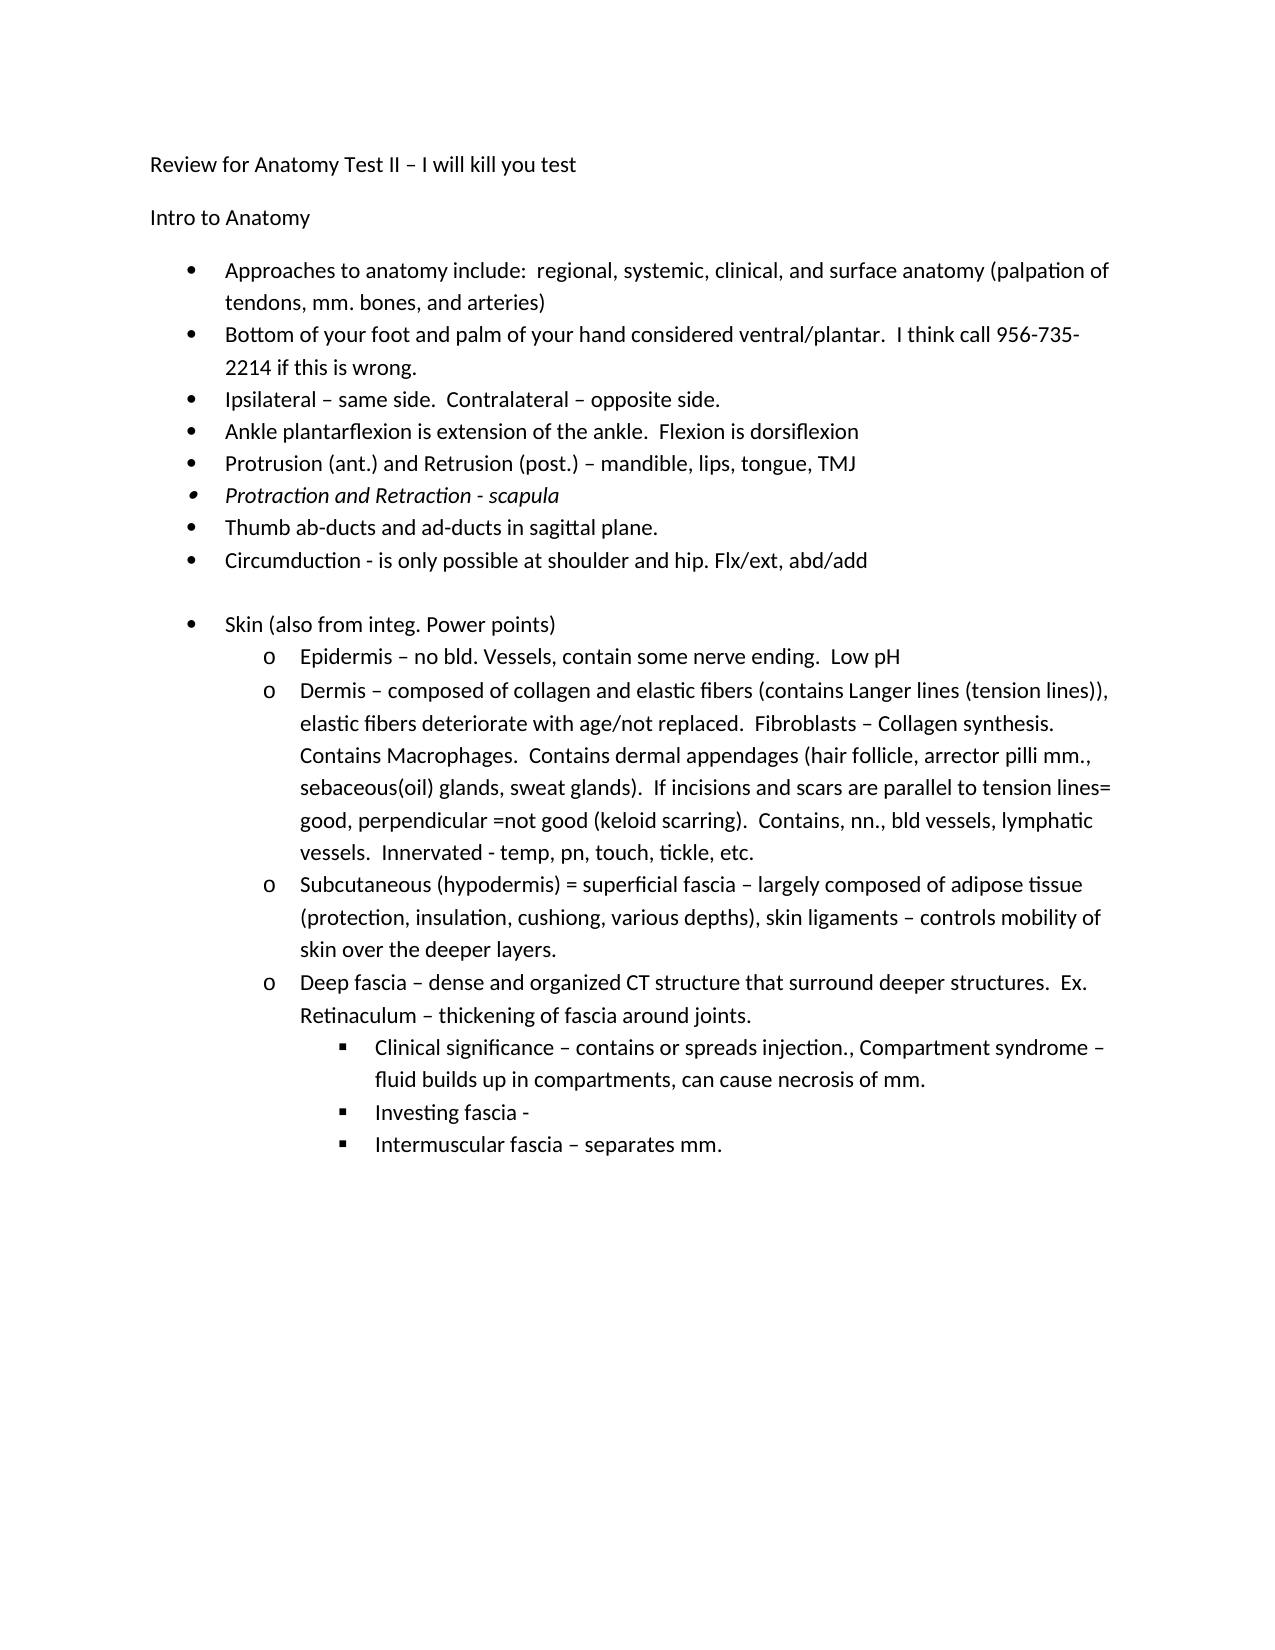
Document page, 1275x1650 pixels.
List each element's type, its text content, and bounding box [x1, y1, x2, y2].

list Approaches to anatomy include: regional, systemic, clinical, and surface anatomy (palpation of tendons, mm. bones, and arteries) [187, 256, 1125, 316]
text Intro to Anatomy [150, 203, 1125, 231]
list Ipsilateral – same side. Contralateral – opposite side. [187, 385, 1125, 413]
list Dermis – composed of collagen and elastic fibers (contains Langer lines (tension lines)), elastic fibers deteriorate with age/not replaced. Fibroblasts – Collagen synthesis. Contains Macrophages. Contains dermal appendages (hair follicle, arrector pilli mm., sebaceous(oil) glands, sweat glands). If incisions and scars are parallel to tension lines= good, perpendicular =not good (keloid scarring). Contains, nn., bld vessels, lymphatic vessels. Innervated - temp, pn, touch, tickle, etc. [262, 676, 1125, 866]
list Thumb ab-ducts and ad-ducts in sagittal plane. [187, 513, 1125, 542]
list Circumduction - is only possible at shoulder and hip. Flx/ext, abd/add [187, 546, 1125, 574]
list Skin (also from integ. Power points) [187, 610, 1125, 638]
list Deep fascia – dense and organized CT structure that surround deeper structures. Ex. Retinaculum – thickening of fascia around joints. [262, 968, 1125, 1029]
list Clinical significance – contains or spreads injection., Compartment syndrome – fluid builds up in compartments, can cause necrosis of mm. [337, 1033, 1125, 1093]
list Bottom of your foot and palm of your hand considered ventral/plantar. I think call 956-735-2214 if this is wrong. [187, 320, 1125, 381]
list Investing fascia - [337, 1098, 1125, 1126]
list Ankle plantarflexion is extension of the ankle. Flexion is dorsiflexion [187, 417, 1125, 445]
text Review for Anatomy Test II – I will kill you test [150, 150, 1125, 178]
list Epidermis – no bld. Vessels, contain some nerve ending. Low pH [262, 642, 1125, 671]
list Protrusion (ant.) and Retrusion (post.) – mandible, lips, tongue, TMJ [187, 449, 1125, 477]
list Subcutaneous (hypodermis) = superficial fascia – largely composed of adipose tissue (protection, insulation, cushiong, various depths), skin ligaments – controls mobility of skin over the deeper layers. [262, 870, 1125, 964]
list Protraction and Retraction - scapula [187, 481, 1125, 509]
list Intermuscular fascia – separates mm. [337, 1130, 1125, 1158]
